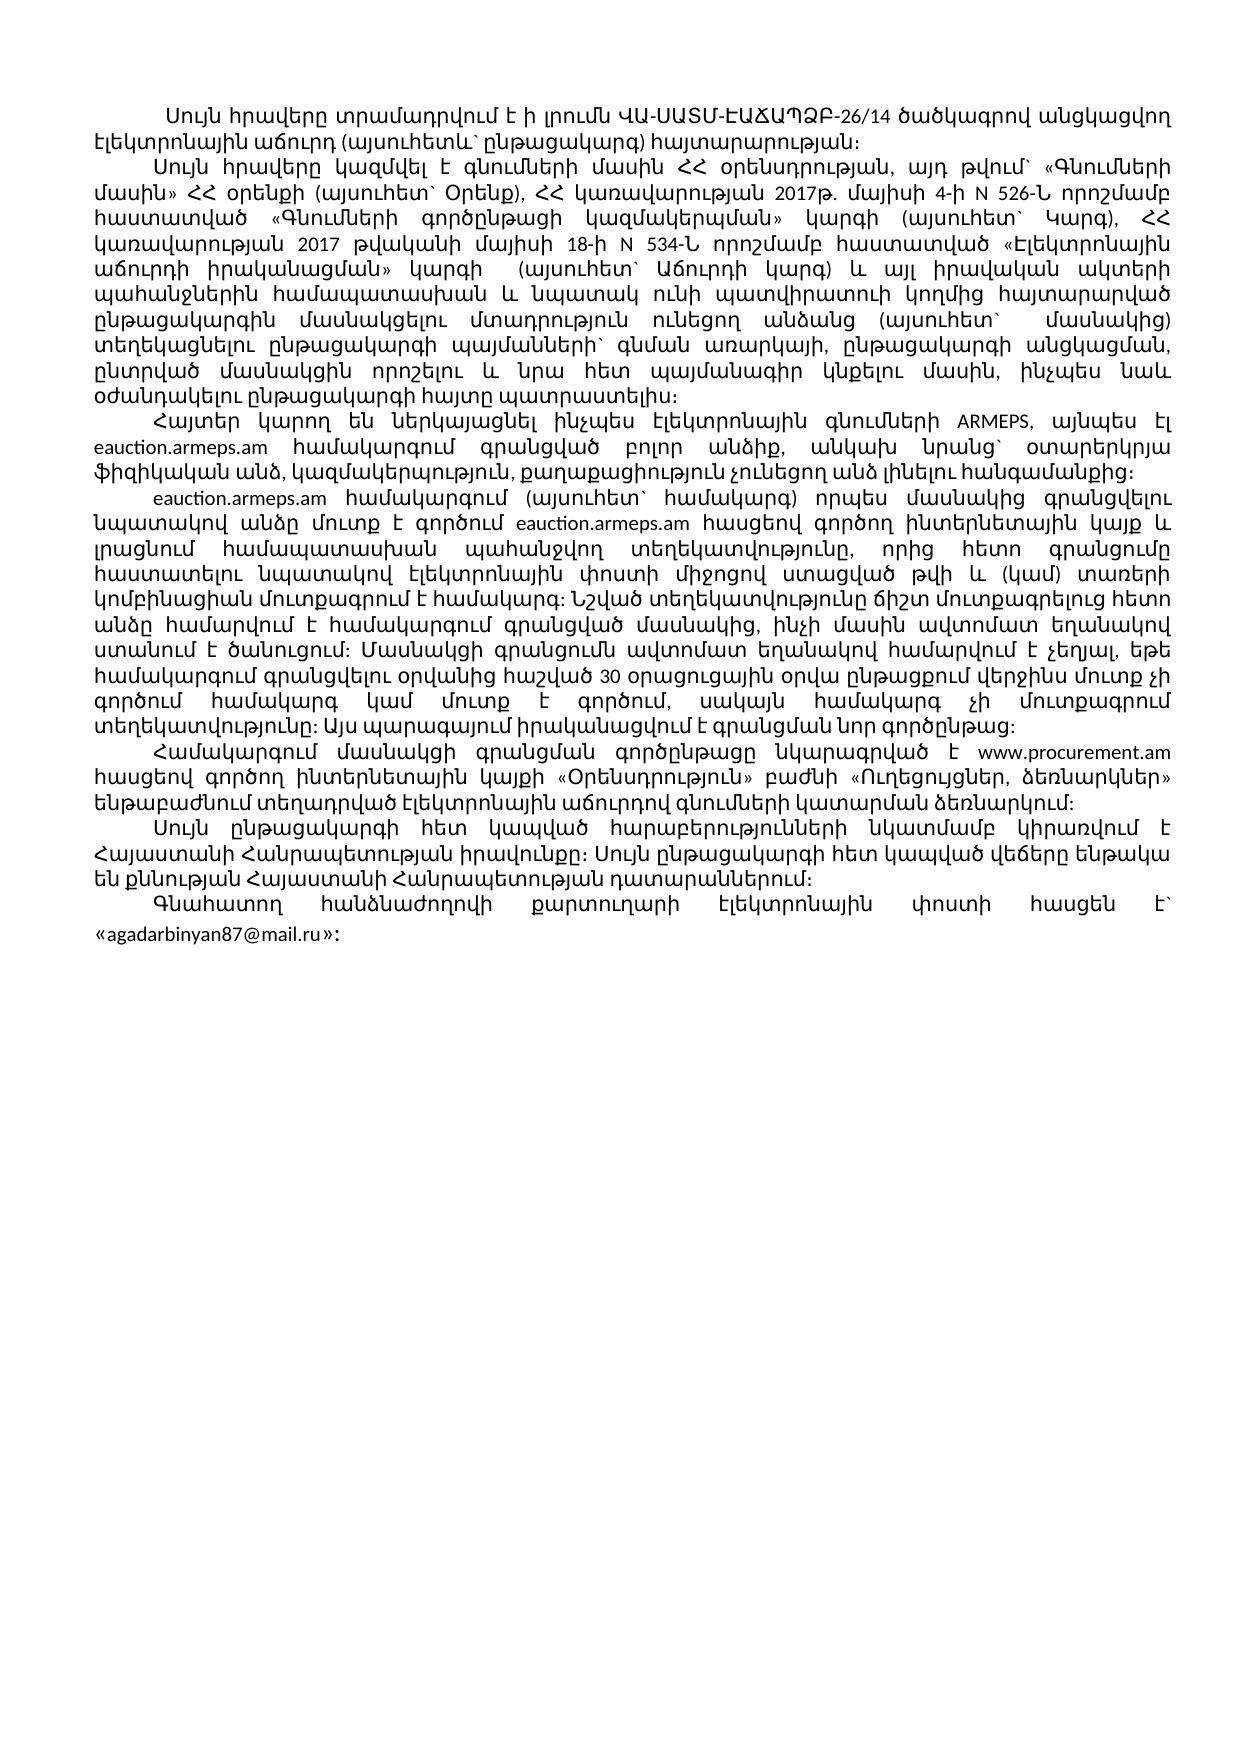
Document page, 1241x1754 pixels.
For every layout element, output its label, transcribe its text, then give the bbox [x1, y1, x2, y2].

text Հայտեր կարող են ներկայացնել ինչպես էլեկտրոնային գնումների ARMEPS, այնպես էլ eauction.armeps.am համակարգում գրանցված բոլոր անձիք, անկախ նրանց` օտարերկրյա ֆիզիկական անձ, կազմակերպություն, քաղաքացիություն չունեցող անձ լինելու հանգամանքից։ [94, 409, 1171, 485]
text Սույն ընթացակարգի հետ կապված հարաբերությունների նկատմամբ կիրառվում է Հայաստանի Հանրապետության իրավունքը։ Սույն ընթացակարգի հետ կապված վեճերը ենթակա են քննության Հայաստանի Հանրապետության դատարաններում։ [94, 815, 1171, 892]
text Սույն հրավերը տրամադրվում է ի լրումն ՎԱ-ՍԱՏՄ-ԷԱՃԱՊՁԲ-26/14 ծածկագրով անցկացվող էլեկտրոնային աճուրդ (այսուհետև` ընթացակարգ) հայտարարության։ [94, 104, 1171, 154]
text eauction.armeps.am համակարգում (այսուհետ` համակարգ) որպես մասնակից գրանցվելու նպատակով անձը մուտք է գործում eauction.armeps.am հասցեով գործող ինտերնետային կայք և լրացնում համապատասխան պահանջվող տեղեկատվությունը, որից հետո գրանցումը հաստատելու նպատակով էլեկտրոնային փոստի միջոցով ստացված թվի և (կամ) տառերի կոմբինացիան մուտքագրում է համակարգ: Նշված տեղեկատվությունը ճիշտ մուտքագրելուց հետո անձը համարվում է համակարգում գրանցված մասնակից, ինչի մասին ավտոմատ եղանակով ստանում է ծանուցում: Մասնակցի գրանցումն ավտոմատ եղանակով համարվում է չեղյալ, եթե համակարգում գրանցվելու օրվանից հաշված 30 օրացուցային օրվա ընթացքում վերջինս մուտք չի գործում համակարգ կամ մուտք է գործում, սակայն համակարգ չի մուտքագրում տեղեկատվությունը: Այս պարագայում իրականացվում է գրանցման նոր գործընթաց: [94, 485, 1171, 739]
text Գնահատող հանձնաժողովի քարտուղարի էլեկտրոնային փոստի հասցեն է` «agadarbinyan87@mail.ru»: [94, 892, 1171, 948]
text Սույն հրավերը կազմվել է գնումների մասին ՀՀ օրենսդրության, այդ թվում` «Գնումների մասին» ՀՀ օրենքի (այսուհետ` Օրենք), ՀՀ կառավարության 2017թ. մայիսի 4-ի N 526-Ն որոշմամբ հաստատված «Գնումների գործընթացի կազմակերպման» կարգի (այսուհետ` Կարգ), ՀՀ կառավարության 2017 թվականի մայիսի 18-ի N 534-Ն որոշմամբ հաստատված «Էլեկտրոնային աճուրդի իրականացման» կարգի (այսուհետ` Աճուրդի կարգ) և այլ իրավական ակտերի պահանջներին համապատասխան և նպատակ ունի պատվիրատուի կողմից հայտարարված ընթացակարգին մասնակցելու մտադրություն ունեցող անձանց (այսուհետ` մասնակից) տեղեկացնելու ընթացակարգի պայմանների` գնման առարկայի, ընթացակարգի անցկացման, ընտրված մասնակցին որոշելու և նրա հետ պայմանագիր կնքելու մասին, ինչպես նաև օժանդակելու ընթացակարգի հայտը պատրաստելիս։ [94, 154, 1171, 409]
text Համակարգում մասնակցի գրանցման գործընթացը նկարագրված է www.procurement.am հասցեով գործող ինտերնետային կայքի «Օրենսդրություն» բաժնի «Ուղեցույցներ, ձեռնարկներ» ենթաբաժնում տեղադրված էլեկտրոնային աճուրդով գնումների կատարման ձեռնարկում: [94, 739, 1171, 815]
